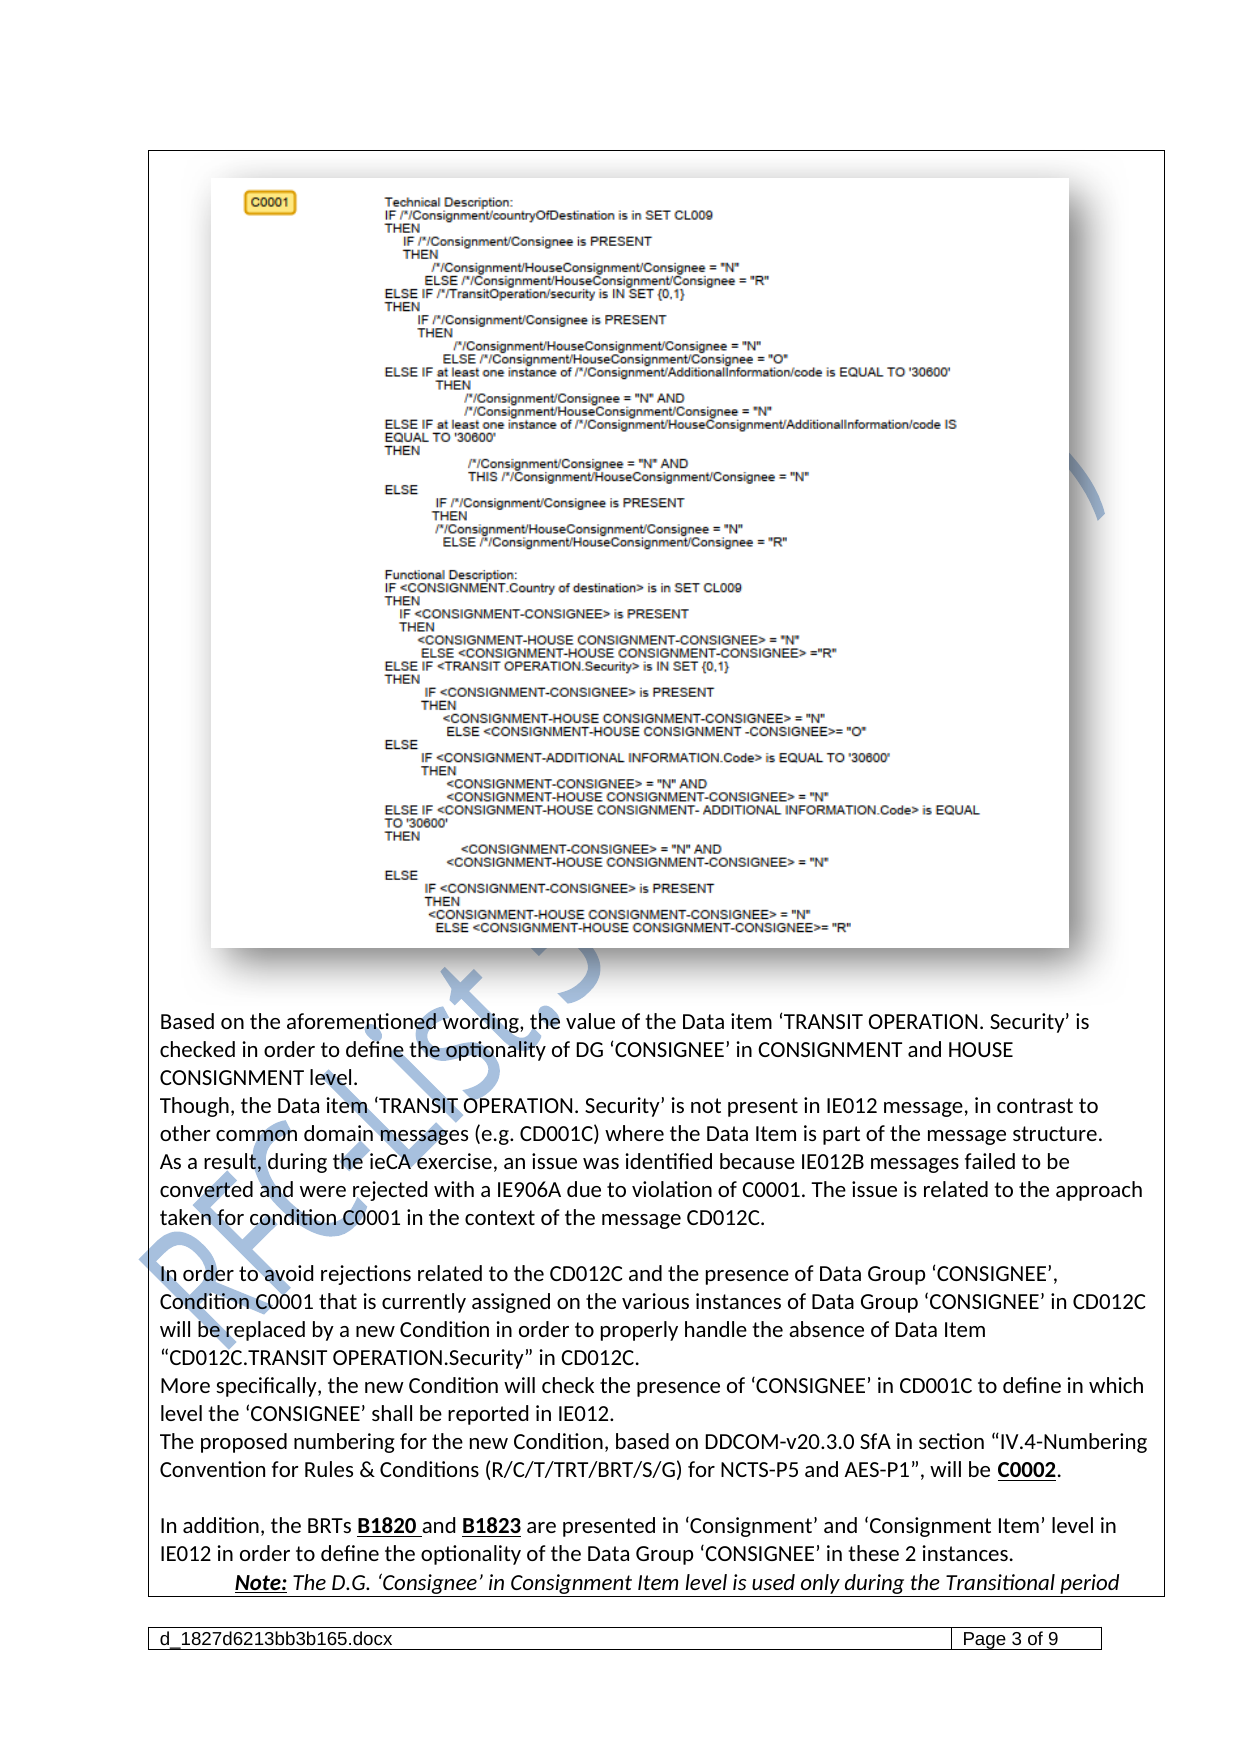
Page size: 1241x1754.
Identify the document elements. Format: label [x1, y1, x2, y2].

table_header [149, 151, 1164, 1596]
picture [211, 178, 1069, 948]
